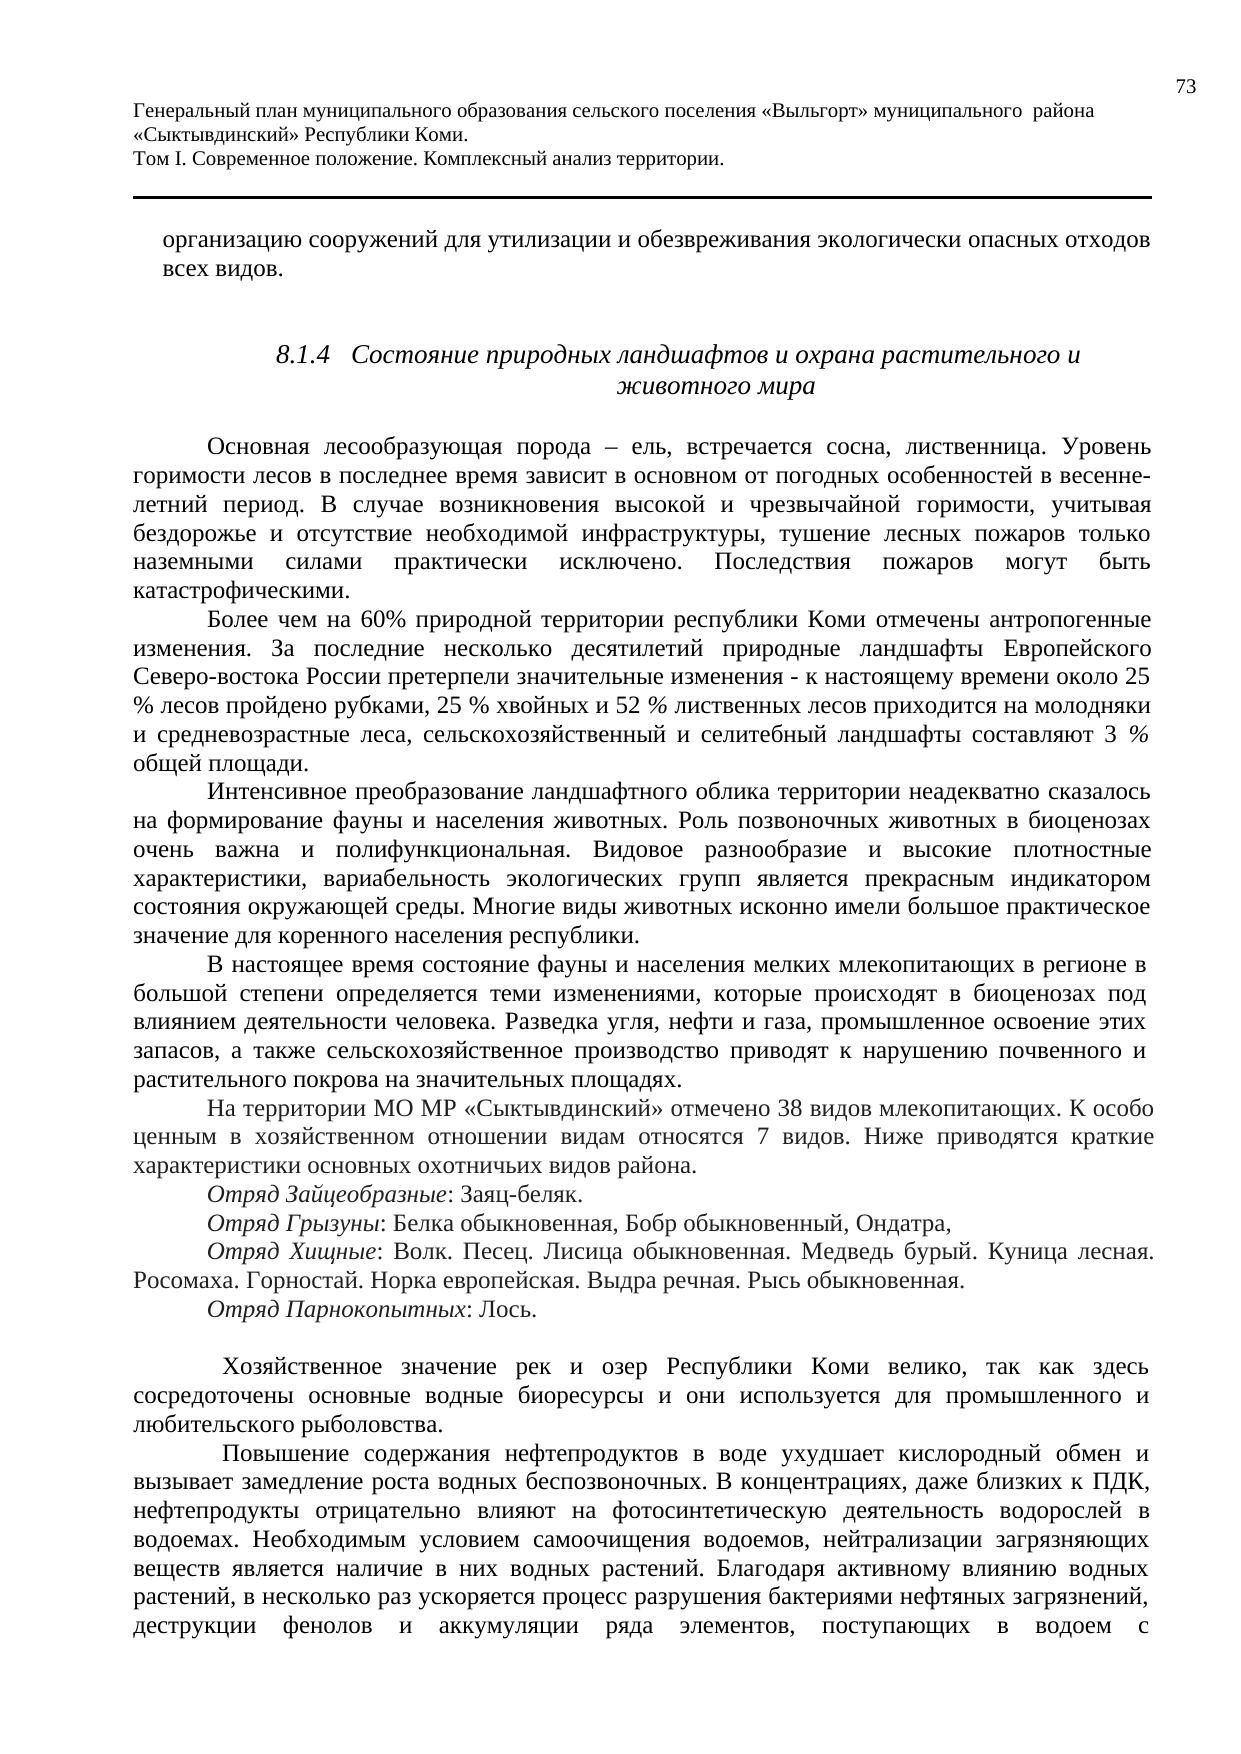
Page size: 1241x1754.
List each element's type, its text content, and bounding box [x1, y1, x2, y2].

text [133, 1438, 1150, 1639]
text Отряд Грызуны: Белка обыкновенная, Бобр обыкновенный, Ондатра, [133, 1208, 1156, 1236]
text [162, 224, 1152, 282]
text Более чем на 60% природной территории республики Коми отмечены антропогенные изменения. За последние несколько десятилетий природные ландшафты Европейского Северо-востока России претерпели значительные изменения - к настоящему времени около 25 % лесов пройдено рубками, 25 % хвойных и 52 % лиственных лесов приходится на молодняки и средневозрастные леса, сельскохозяйственный и селитебный ландшафты составляют 3 % общей площади. [133, 604, 1152, 776]
text Отряд Парнокопытных: Лось. [133, 1294, 1156, 1323]
text Интенсивное преобразование ландшафтного облика территории неадекватно сказалось на формирование фауны и населения животных. Роль позвоночных животных в биоценозах очень важна и полифункциональная. Видовое разнообразие и высокие плотностные характеристики, вариабельность экологических групп является прекрасным индикатором состояния окружающей среды. Многие виды животных исконно имели большое практическое значение для коренного населения республики. [133, 776, 1152, 949]
text Хозяйственное значение рек и озер Республики Коми велико, так как здесь сосредоточены основные водные биоресурсы и они используется для промышленного и любительского рыболовства. [133, 1351, 1150, 1438]
text Основная лесообразующая порода – ель, встречается сосна, лиственница. Уровень горимости лесов в последнее время зависит в основном от погодных особенностей в весенне-летний период. В случае возникновения высокой и чрезвычайной горимости, учитывая бездорожье и отсутствие необходимой инфраструктуры, тушение лесных пожаров только наземными силами практически исключено. Последствия пожаров могут быть катастрофическими. [133, 431, 1152, 604]
text На территории МО МР «Сыктывдинский» отмечено 38 видов млекопитающих. К особо ценным в хозяйственном отношении видам относятся 7 видов. Ниже приводятся краткие характеристики основных охотничьих видов района. [133, 1093, 1156, 1179]
text Отряд Зайцеобразные: Заяц-беляк. [133, 1179, 1156, 1208]
text Отряд Хищные: Волк. Песец. Лисица обыкновенная. Медведь бурый. Куница лесная. Росомаха. Горностай. Норка европейская. Выдра речная. Рысь обыкновенная. [133, 1236, 1156, 1294]
list Состояние природных ландшафтов и охрана растительного и животного мира [208, 338, 1152, 400]
text В настоящее время состояние фауны и населения мелких млекопитающих в регионе в большой степени определяется теми изменениями, которые происходят в биоценозах под влиянием деятельности человека. Разведка угля, нефти и газа, промышленное освоение этих запасов, а также сельскохозяйственное производство приводят к нарушению почвенного и растительного покрова на значительных площадях. [133, 949, 1148, 1093]
